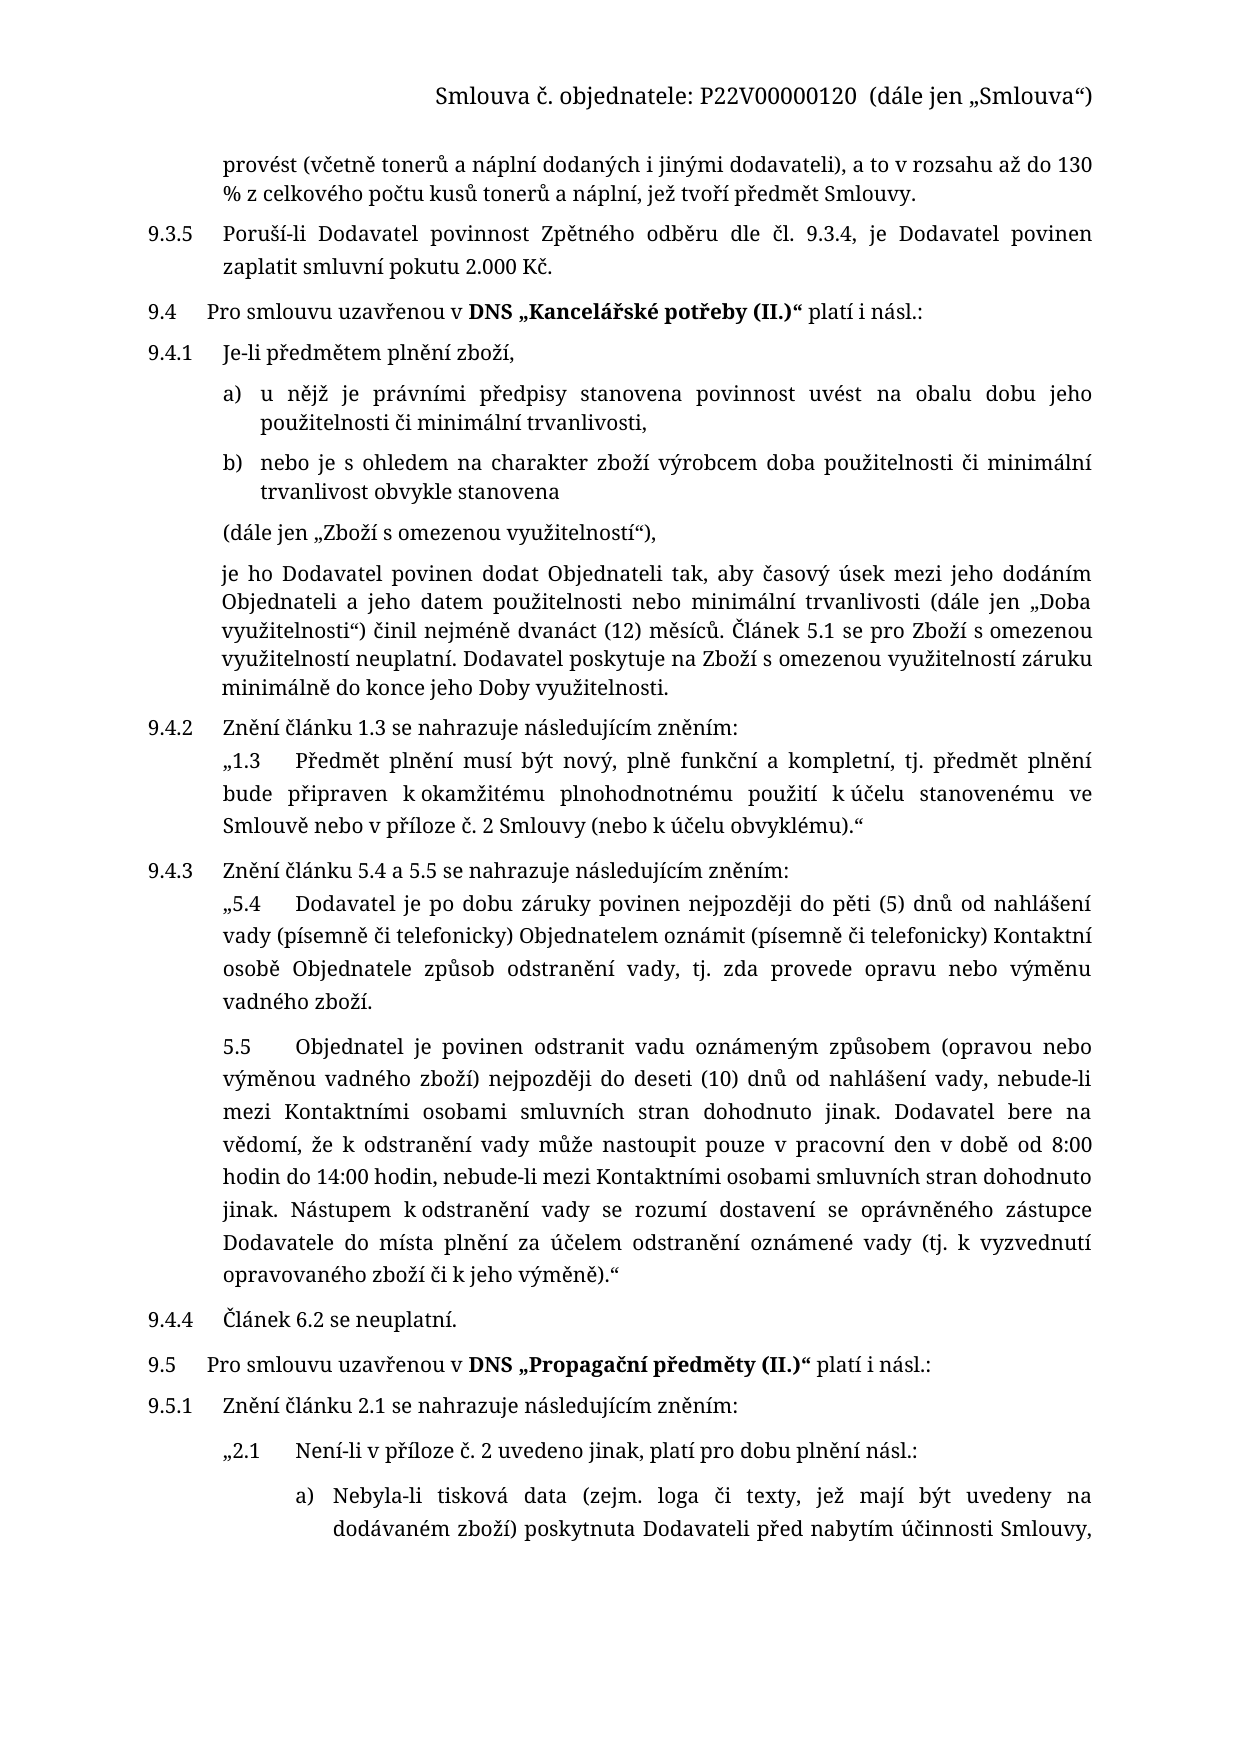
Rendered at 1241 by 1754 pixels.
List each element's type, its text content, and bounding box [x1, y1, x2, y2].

list Článek 6.2 se neuplatní. [148, 1305, 1093, 1334]
list u nějž je právními předpisy stanovena povinnost uvést na obalu dobu jeho použitelnosti či minimální trvanlivosti, [223, 379, 1093, 436]
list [295, 1482, 1093, 1543]
list nebo je s ohledem na charakter zboží výrobcem doba použitelnosti či minimální trvanlivost obvykle stanovena [223, 448, 1093, 505]
list Poruší-li Dodavatel povinnost Zpětného odběru dle čl. 9.3.4, je Dodavatel povinen zaplatit smluvní pokutu 2.000 Kč. [148, 219, 1093, 281]
list Pro smlouvu uzavřenou v DNS „Propagační předměty (II.)“ platí i násl.: [148, 1350, 1093, 1379]
list „2.1 Není-li v příloze č. 2 uvedeno jinak, platí pro dobu plnění násl.: [223, 1436, 1093, 1465]
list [148, 150, 1093, 207]
list Znění článku 1.3 se nahrazuje následujícím zněním: [148, 713, 1093, 742]
list Je-li předmětem plnění zboží, [148, 338, 1093, 367]
list Znění článku 5.4 a 5.5 se nahrazuje následujícím zněním: [148, 856, 1093, 885]
list Pro smlouvu uzavřenou v DNS „Kancelářské potřeby (II.)“ platí i násl.: [148, 297, 1093, 326]
text (dále jen „Zboží s omezenou využitelností“), [223, 518, 1093, 546]
list „1.3 Předmět plnění musí být nový, plně funkční a kompletní, tj. předmět plnění bude připraven k okamžitému plnohodnotnému použití k účelu stanovenému ve Smlouvě nebo v příloze č. 2 Smlouvy (nebo k účelu obvyklému).“ [223, 746, 1093, 840]
list 5.5 Objednatel je povinen odstranit vadu oznámeným způsobem (opravou nebo výměnou vadného zboží) nejpozději do deseti (10) dnů od nahlášení vady, nebude-li mezi Kontaktními osobami smluvních stran dohodnuto jinak. Dodavatel bere na vědomí, že k odstranění vady může nastoupit pouze v pracovní den v době od 8:00 hodin do 14:00 hodin, nebude-li mezi Kontaktními osobami smluvních stran dohodnuto jinak. Nástupem k odstranění vady se rozumí dostavení se oprávněného zástupce Dodavatele do místa plnění za účelem odstranění oznámené vady (tj. k vyzvednutí opravovaného zboží či k jeho výměně).“ [223, 1032, 1093, 1289]
list Znění článku 2.1 se nahrazuje následujícím zněním: [148, 1391, 1093, 1420]
list „5.4 Dodavatel je po dobu záruky povinen nejpozději do pěti (5) dnů od nahlášení vady (písemně či telefonicky) Objednatelem oznámit (písemně či telefonicky) Kontaktní osobě Objednatele způsob odstranění vady, tj. zda provede opravu nebo výměnu vadného zboží. [223, 889, 1093, 1015]
text je ho Dodavatel povinen dodat Objednateli tak, aby časový úsek mezi jeho dodáním Objednateli a jeho datem použitelnosti nebo minimální trvanlivosti (dále jen „Doba využitelnosti“) činil nejméně dvanáct (12) měsíců. Článek 5.1 se pro Zboží s omezenou využitelností neuplatní. Dodavatel poskytuje na Zboží s omezenou využitelností záruku minimálně do konce jeho Doby využitelnosti. [221, 559, 1093, 701]
